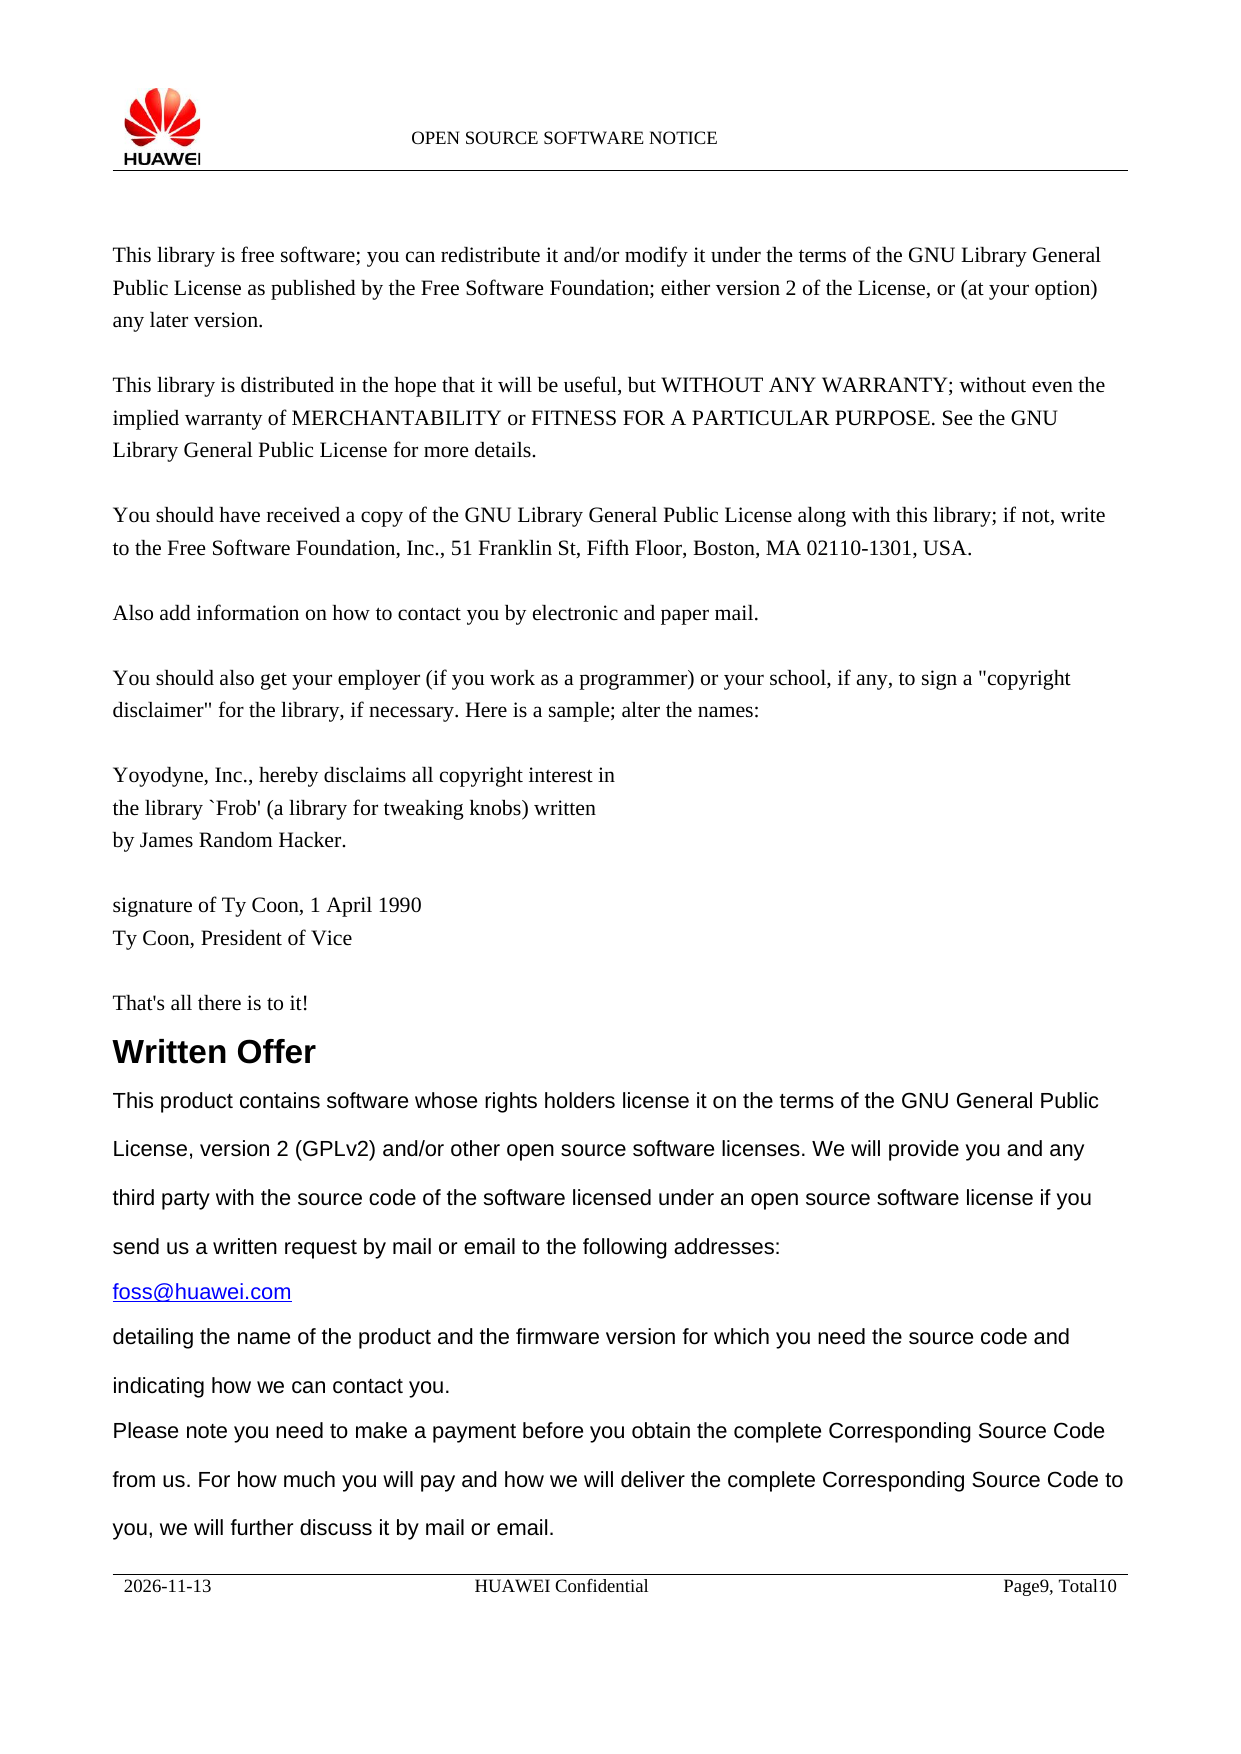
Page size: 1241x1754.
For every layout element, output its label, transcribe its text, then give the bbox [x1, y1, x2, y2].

text foss@huawei.com [112, 1275, 1128, 1308]
text Please note you need to make a payment before you obtain the complete Corresponding Source Code from us. For how much you will pay and how we will deliver the complete Corresponding Source Code to you, we will further discuss it by mail or email. [112, 1414, 1128, 1544]
text This product contains software whose rights holders license it on the terms of the GNU General Public License, version 2 (GPLv2) and/or other open source software licenses. We will provide you and any third party with the source code of the software licensed under an open source software license if you send us a written request by mail or email to the following addresses: [112, 1084, 1128, 1263]
text Written Offer [112, 1019, 1128, 1084]
picture [124, 88, 201, 165]
text detailing the name of the product and the firmware version for which you need the source code and indicating how we can contact you. [112, 1320, 1128, 1402]
